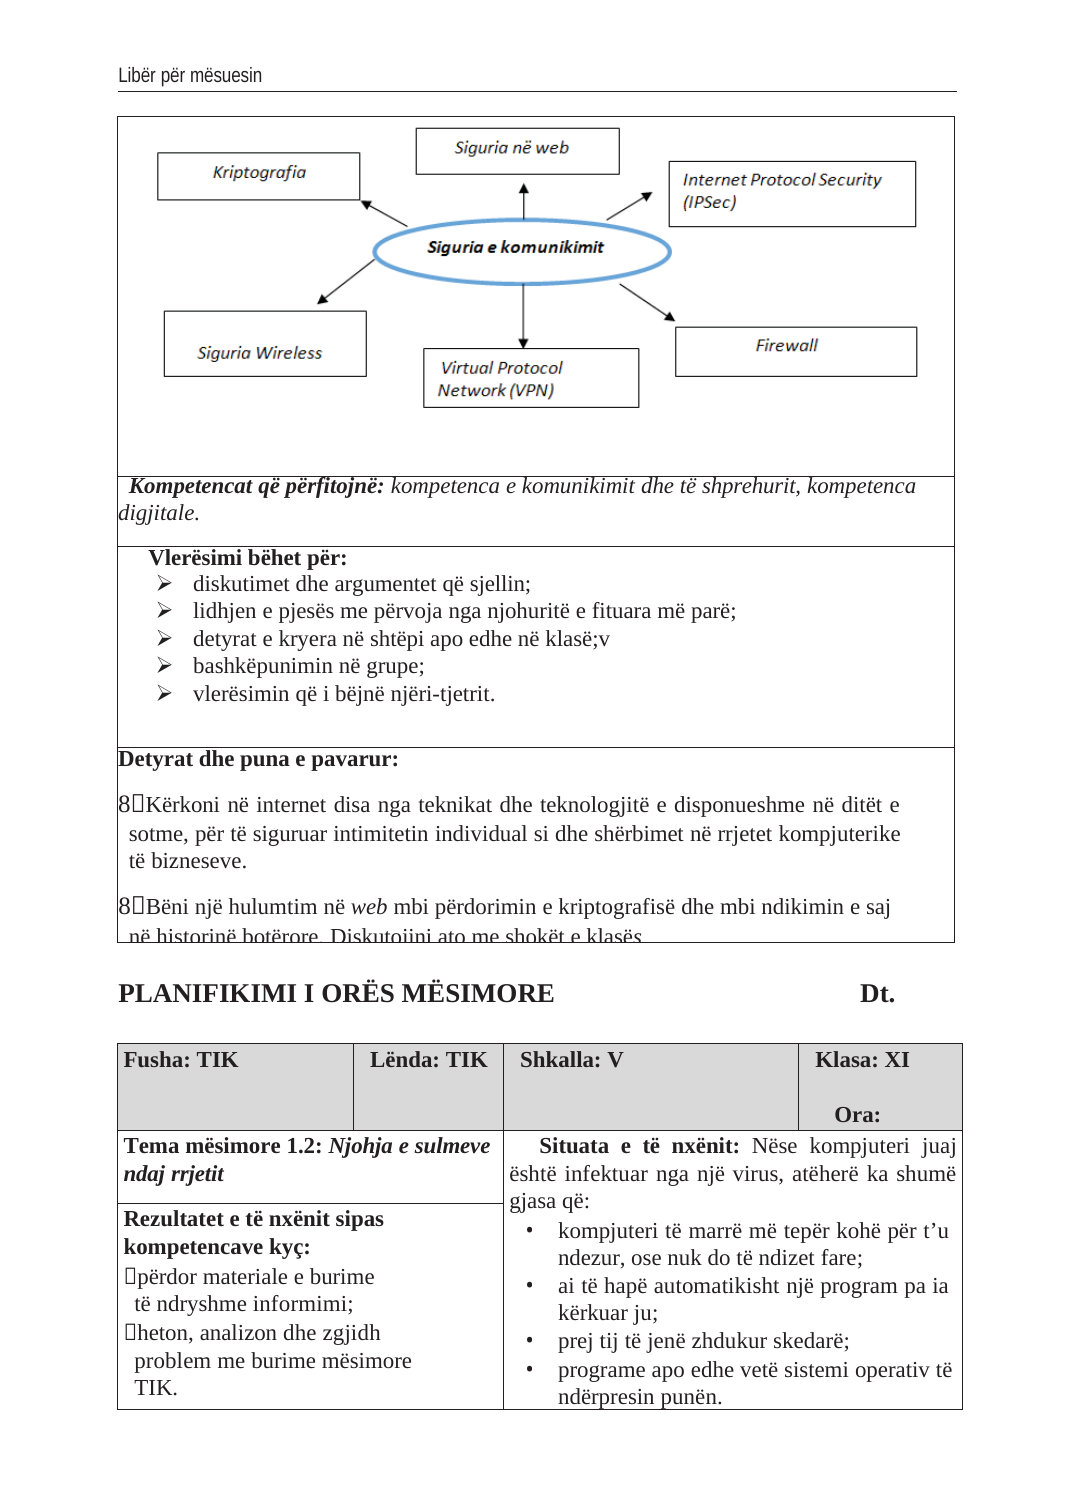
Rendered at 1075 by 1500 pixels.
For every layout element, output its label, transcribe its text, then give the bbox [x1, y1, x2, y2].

picture [128, 117, 938, 424]
table_cell Situata e të nxënit: Nëse kompjuteri juaj është infektuar nga një virus, atëherë ka shumë gjasa që: kompjuteri të marrë më tepër kohë për t’u ndezur, ose nuk do të ndizet fare; ai të hapë automatikisht një program pa ia kërkuar ju; prej tij të jenë zhdukur skedarë; programe apo edhe vetë sistemi operativ të ndërpresin punën. [504, 1131, 962, 1409]
table_header Klasa: XI Ora: [799, 1044, 962, 1130]
table_cell Vlerësimi bëhet për: diskutimet dhe argumentet që sjellin; lidhjen e pjesës me përvoja nga njohuritë e fituara më parë; detyrat e kryera në shtëpi apo edhe në klasë;v bashkëpunimin në grupe; vlerësimin që i bëjnë njëri-tjetrit. [118, 547, 954, 747]
table_header Lënda: TIK [354, 1044, 503, 1130]
table_cell Kompetencat që përfitojnë: kompetenca e komunikimit dhe të shprehurit, kompetenca digjitale. [118, 477, 954, 546]
table_header Shkalla: V [504, 1044, 798, 1130]
subtitle PLANIFIKIMI I ORËS MËSIMORE Dt. [118, 977, 975, 1008]
table_header [118, 117, 954, 476]
table_cell Tema mësimore 1.2: Njohja e sulmeve ndaj rrjetit [118, 1131, 503, 1203]
table_cell Rezultatet e të nxënit sipas kompetencave kyç: përdor materiale e burime të ndryshme informimi; heton, analizon dhe zgjidh problem me burime mësimore TIK. [118, 1204, 503, 1409]
table_header Fusha: TIK [118, 1044, 353, 1130]
table_cell Detyrat dhe puna e pavarur: Kërkoni në internet disa nga teknikat dhe teknologjitë e disponueshme në ditët e sotme, për të siguruar intimitetin individual si dhe shërbimet në rrjetet kompjuterike të bizneseve. Bëni një hulumtim në web mbi përdorimin e kriptografisë dhe mbi ndikimin e saj në historinë botërore. Diskutojini ato me shokët e klasës [118, 748, 954, 942]
